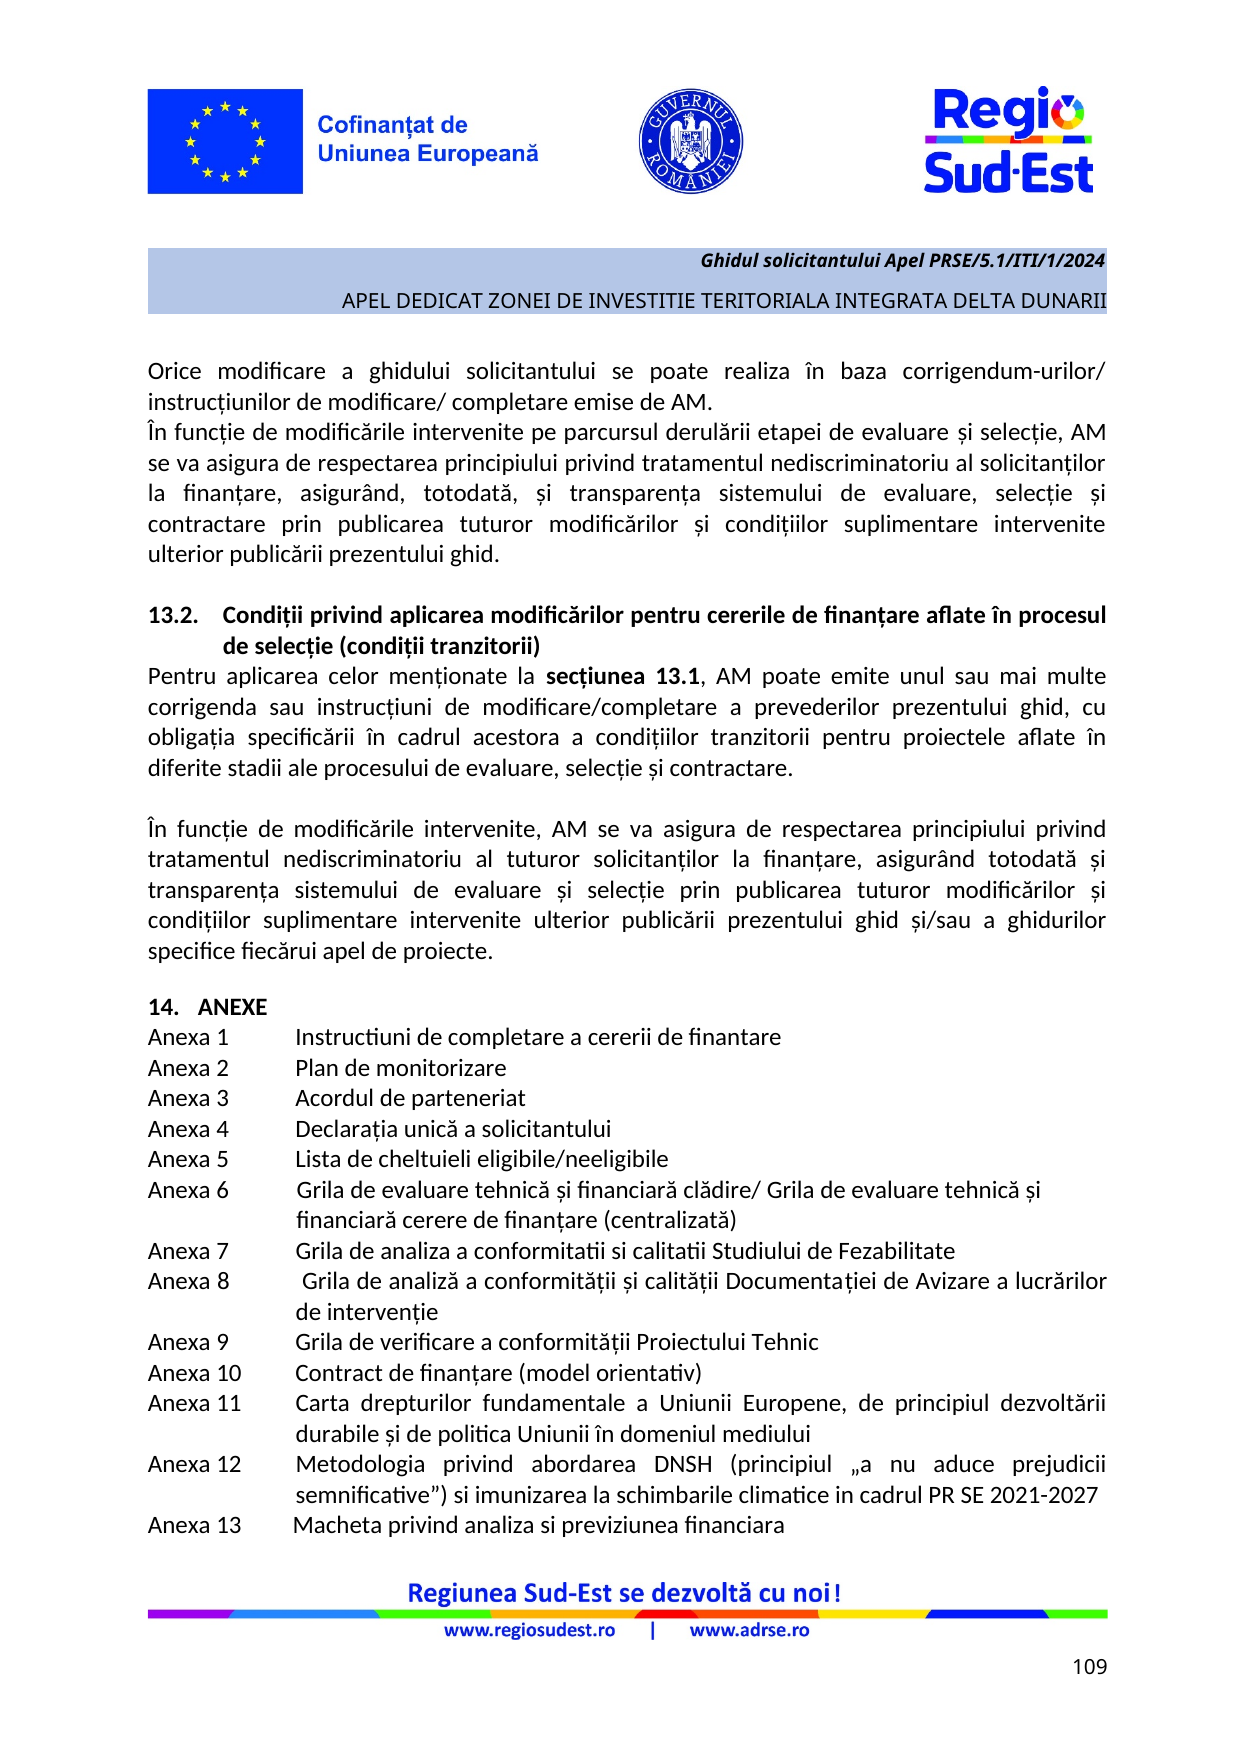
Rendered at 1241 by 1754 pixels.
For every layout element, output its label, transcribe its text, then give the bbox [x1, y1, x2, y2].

list Anexa 9 Grila de verificare a conformităţii Proiectului Tehnic [148, 1326, 1107, 1357]
picture [147, 86, 1093, 195]
list Anexa 4 Declaraţia unică a solicitantului [148, 1113, 1107, 1143]
text Orice modificare a ghidului solicitantului se poate realiza în baza corrigendum-urilor/ instrucțiunilor de modificare/ completare emise de AM. [148, 355, 1107, 416]
subtitle ANEXE [148, 991, 1107, 1021]
list Anexa 7 Grila de analiza a conformitatii si calitatii Studiului de Fezabilitate [148, 1235, 1107, 1265]
list Anexa 6 Grila de evaluare tehnică şi financiară clădire/ Grila de evaluare tehnică și [148, 1174, 1107, 1204]
text În funcție de modificările intervenite pe parcursul derulării etapei de evaluare şi selecţie, AM se va asigura de respectarea principiului privind tratamentul nediscriminatoriu al solicitanților la finanțare, asigurând, totodată, și transparența sistemului de evaluare, selecție și contractare prin publicarea tuturor modificărilor și condițiilor suplimentare intervenite ulterior publicării prezentului ghid. [148, 416, 1107, 569]
subtitle Condiții privind aplicarea modificărilor pentru cererile de finanțare aflate în procesul de selecție (condiții tranzitorii) [148, 599, 1107, 660]
list Anexa 8 Grila de analiză a conformității și calității Documentaţiei de Avizare a lucrărilor de intervenţie [148, 1265, 1107, 1326]
list Anexa 3 Acordul de parteneriat [148, 1082, 1107, 1113]
list Anexa 10 Contract de finanţare (model orientativ) [148, 1357, 1107, 1387]
text În funcție de modificările intervenite, AM se va asigura de respectarea principiului privind tratamentul nediscriminatoriu al tuturor solicitanților la finanțare, asigurând totodată și transparența sistemului de evaluare și selecție prin publicarea tuturor modificărilor și condițiilor suplimentare intervenite ulterior publicării prezentului ghid și/sau a ghidurilor specifice fiecărui apel de proiecte. [148, 813, 1107, 966]
list Anexa 5 Lista de cheltuieli eligibile/neeligibile [148, 1143, 1107, 1174]
picture [147, 1582, 1108, 1640]
list Anexa 11 Carta drepturilor fundamentale a Uniunii Europene, de principiul dezvoltării durabile și de politica Uniunii în domeniul mediului [148, 1387, 1107, 1448]
text Pentru aplicarea celor menționate la secțiunea 13.1, AM poate emite unul sau mai multe corrigenda sau instrucțiuni de modificare/completare a prevederilor prezentului ghid, cu obligația specificării în cadrul acestora a condițiilor tranzitorii pentru proiectele aflate în diferite stadii ale procesului de evaluare, selecție și contractare. [148, 660, 1107, 782]
list Anexa 13 Macheta privind analiza si previziunea financiara [148, 1509, 1107, 1540]
list Anexa 2 Plan de monitorizare [148, 1052, 1107, 1082]
list Anexa 1 Instructiuni de completare a cererii de finantare [148, 1021, 1107, 1052]
list Anexa 12 Metodologia privind abordarea DNSH (principiul „a nu aduce prejudicii semnificative”) si imunizarea la schimbarile climatice in cadrul PR SE 2021-2027 [148, 1448, 1107, 1509]
list financiară cerere de finanţare (centralizată) [223, 1204, 1107, 1235]
